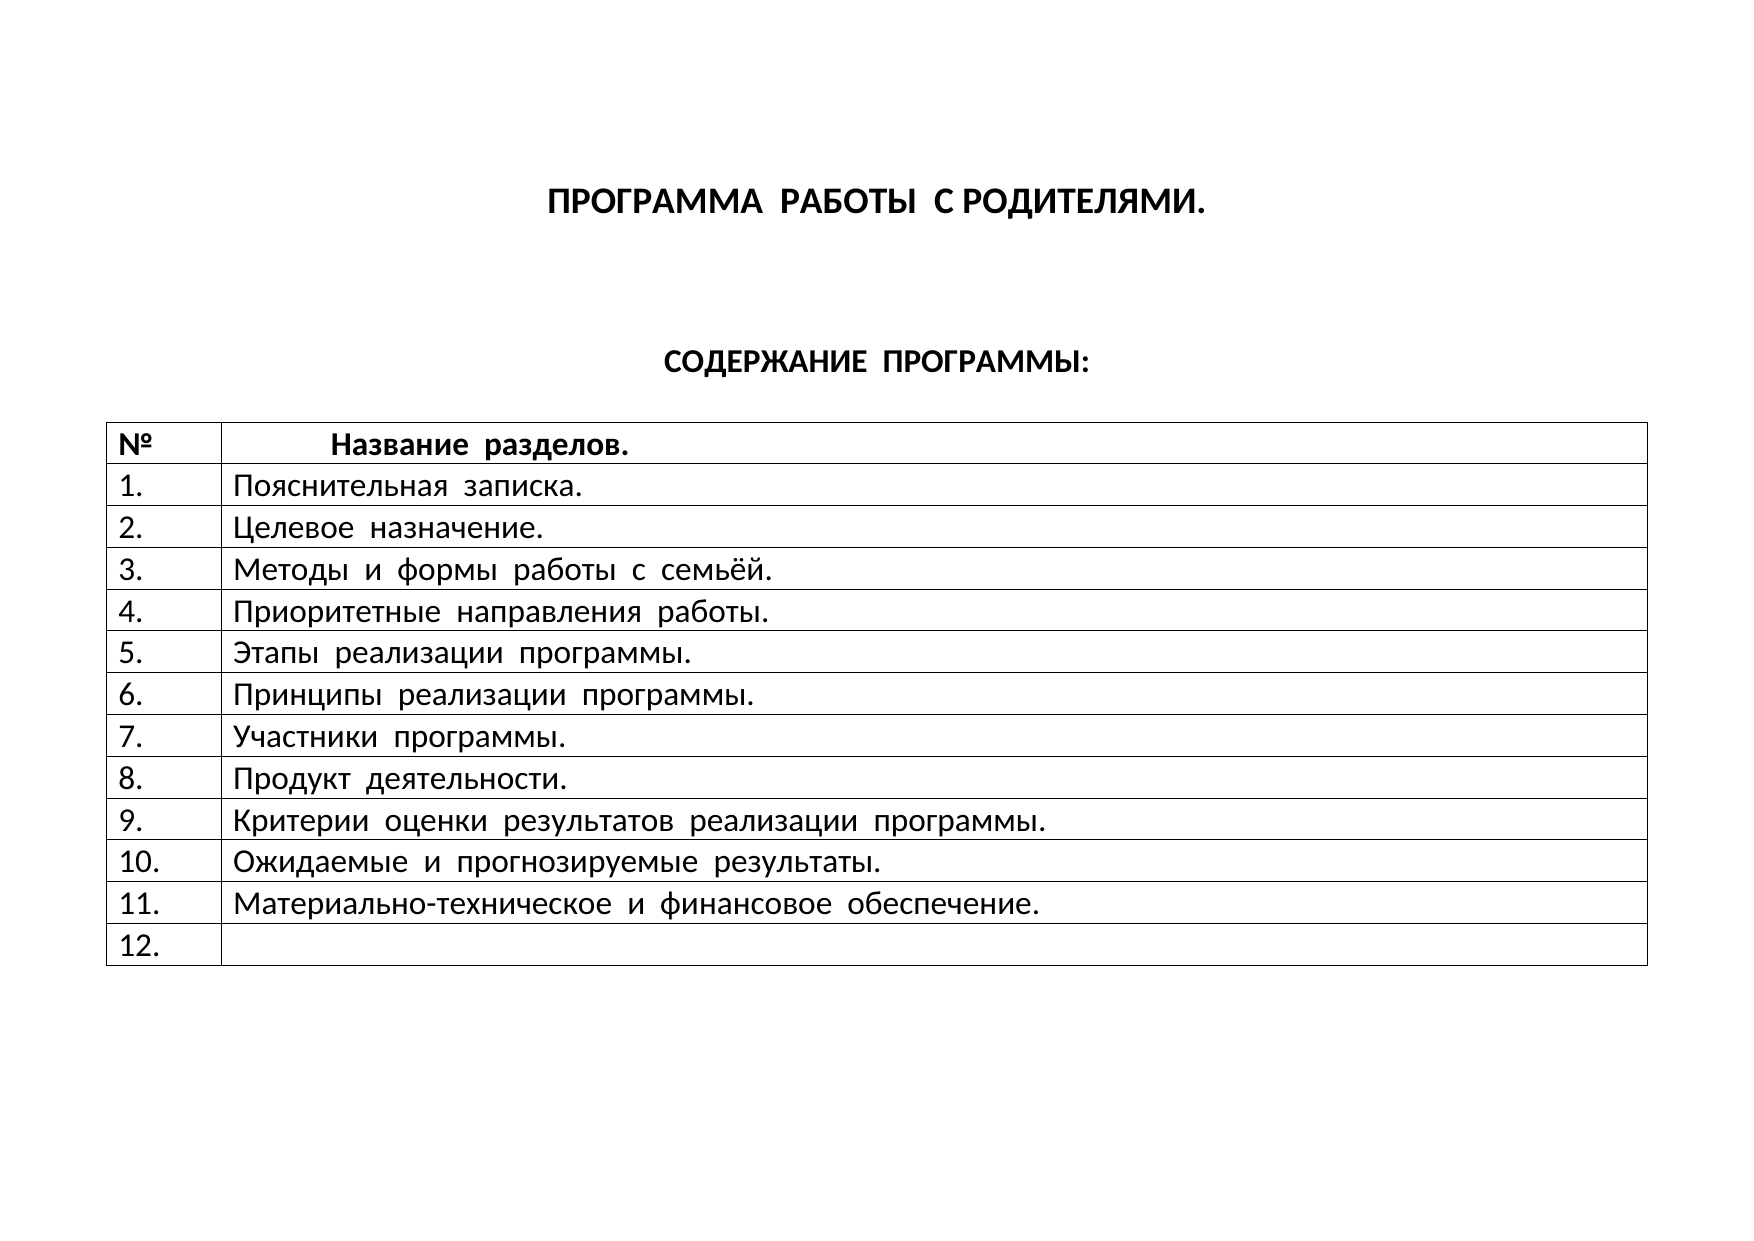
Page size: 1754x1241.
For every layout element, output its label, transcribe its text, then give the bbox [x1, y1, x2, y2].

table_cell 9. [107, 799, 221, 839]
table_cell 7. [107, 715, 221, 756]
table_cell Приоритетные направления работы. [222, 590, 1647, 630]
text СОДЕРЖАНИЕ ПРОГРАММЫ: [118, 340, 1636, 381]
table_header № [107, 423, 221, 463]
table_cell Материально-техническое и финансовое обеспечение. [222, 882, 1647, 923]
table_cell 3. [107, 548, 221, 589]
table_cell 1. [107, 464, 221, 505]
table_cell 11. [107, 882, 221, 923]
table_cell Методы и формы работы с семьёй. [222, 548, 1647, 589]
table_cell Принципы реализации программы. [222, 673, 1647, 714]
table_cell Целевое назначение. [222, 506, 1647, 547]
table_cell 8. [107, 757, 221, 797]
text ПРОГРАММА РАБОТЫ С РОДИТЕЛЯМИ. [118, 177, 1636, 223]
table_cell Ожидаемые и прогнозируемые результаты. [222, 840, 1647, 881]
table_cell [222, 924, 1647, 964]
table_cell Участники программы. [222, 715, 1647, 756]
table_cell Пояснительная записка. [222, 464, 1647, 505]
table_cell 12. [107, 924, 221, 964]
table_header Название разделов. [222, 423, 1647, 463]
table_cell 6. [107, 673, 221, 714]
table_cell 2. [107, 506, 221, 547]
table_cell Этапы реализации программы. [222, 631, 1647, 672]
table_cell Продукт деятельности. [222, 757, 1647, 797]
table_cell 4. [107, 590, 221, 630]
table_cell Критерии оценки результатов реализации программы. [222, 799, 1647, 839]
table_cell 5. [107, 631, 221, 672]
table_cell 10. [107, 840, 221, 881]
